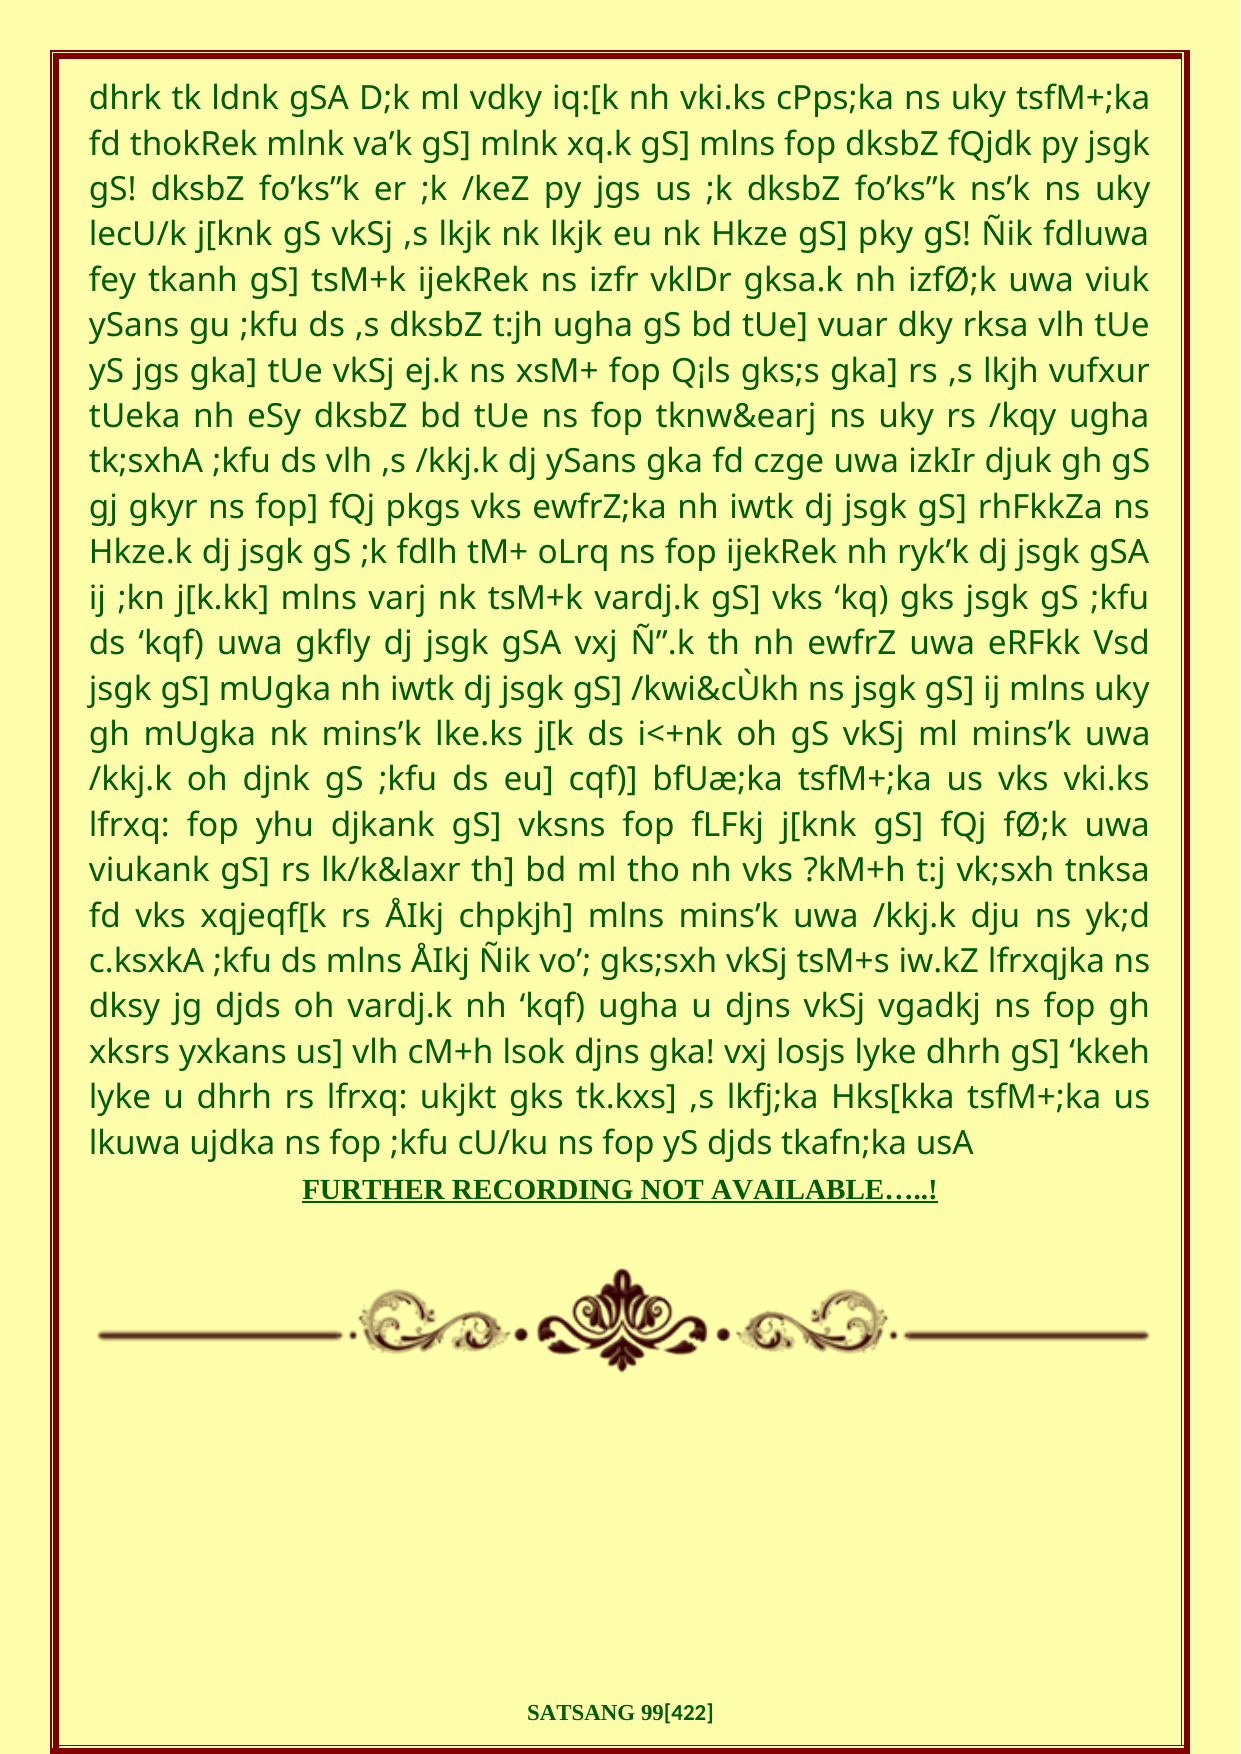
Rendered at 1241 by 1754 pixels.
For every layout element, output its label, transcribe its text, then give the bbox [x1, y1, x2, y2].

picture [88, 1267, 1152, 1377]
text FURTHER RECORDING NOT AVAILABLE…..! [89, 1172, 1152, 1206]
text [89, 74, 1152, 1164]
